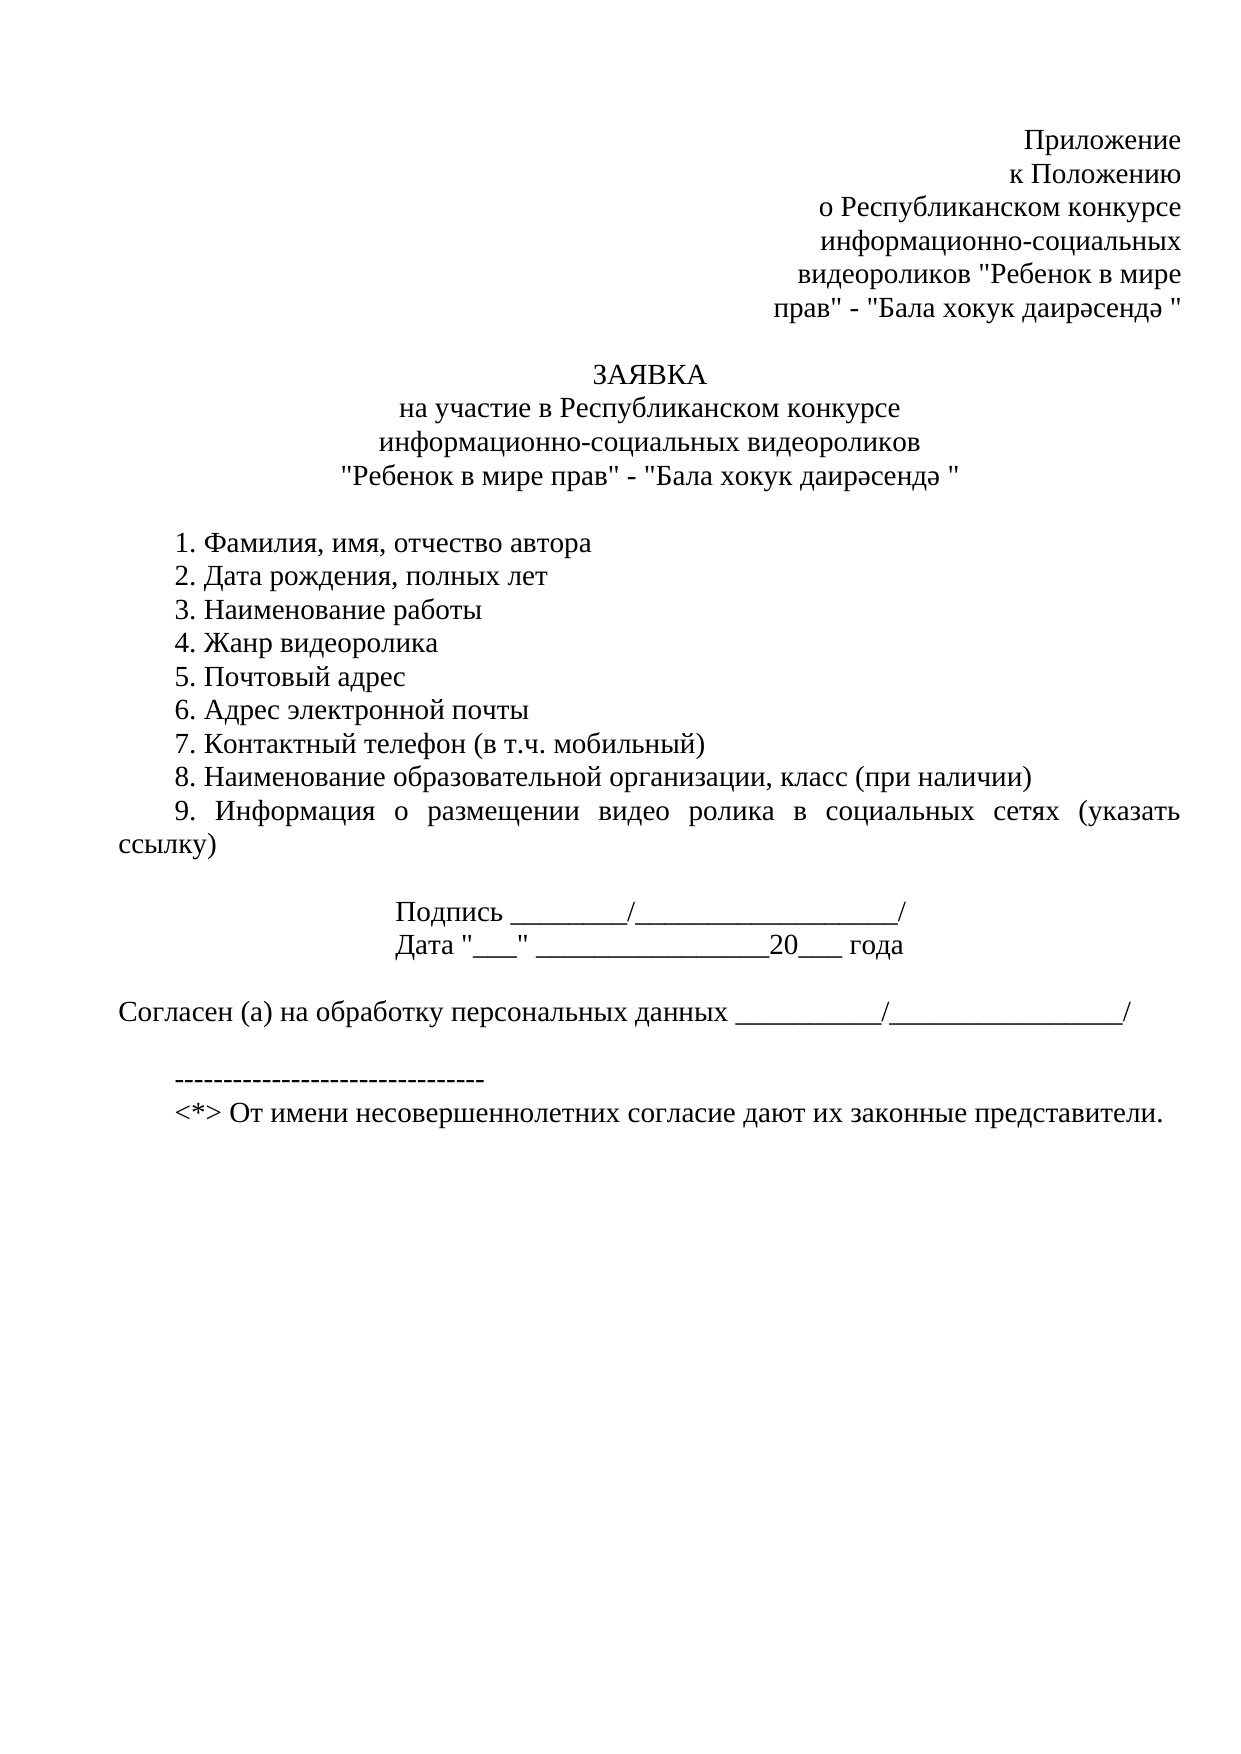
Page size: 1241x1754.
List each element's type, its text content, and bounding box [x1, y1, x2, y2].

text 6. Адрес электронной почты [118, 692, 1181, 726]
text <*> От имени несовершеннолетних согласие дают их законные представители. [118, 1095, 1181, 1128]
text "Ребенок в мире прав" - "Бала хокук даирәсендә " [118, 458, 1181, 491]
text Подпись ________/__________________/ [118, 894, 1181, 927]
text 8. Наименование образовательной организации, класс (при наличии) [118, 759, 1181, 793]
text информационно-социальных видеороликов [118, 424, 1181, 458]
text видеороликов "Ребенок в мире [118, 256, 1181, 290]
text 4. Жанр видеоролика [118, 625, 1181, 659]
text 7. Контактный телефон (в т.ч. мобильный) [118, 726, 1181, 759]
text Приложение [118, 122, 1181, 156]
text о Республиканском конкурсе [118, 189, 1181, 223]
text прав" - "Бала хокук даирәсендә " [118, 290, 1181, 323]
text на участие в Республиканском конкурсе [118, 391, 1181, 424]
text Дата "___" ________________20___ года [118, 927, 1181, 961]
text 3. Наименование работы [118, 592, 1181, 625]
text 2. Дата рождения, полных лет [118, 558, 1181, 592]
text 5. Почтовый адрес [118, 659, 1181, 692]
text ЗАЯВКА [118, 357, 1181, 391]
text информационно-социальных [118, 223, 1181, 256]
text к Положению [118, 156, 1181, 189]
text 1. Фамилия, имя, отчество автора [118, 525, 1181, 558]
text -------------------------------- [118, 1061, 1181, 1095]
text Согласен (а) на обработку персональных данных __________/________________/ [118, 994, 1181, 1028]
text 9. Информация о размещении видео ролика в социальных сетях (указать ссылку) [118, 793, 1181, 860]
